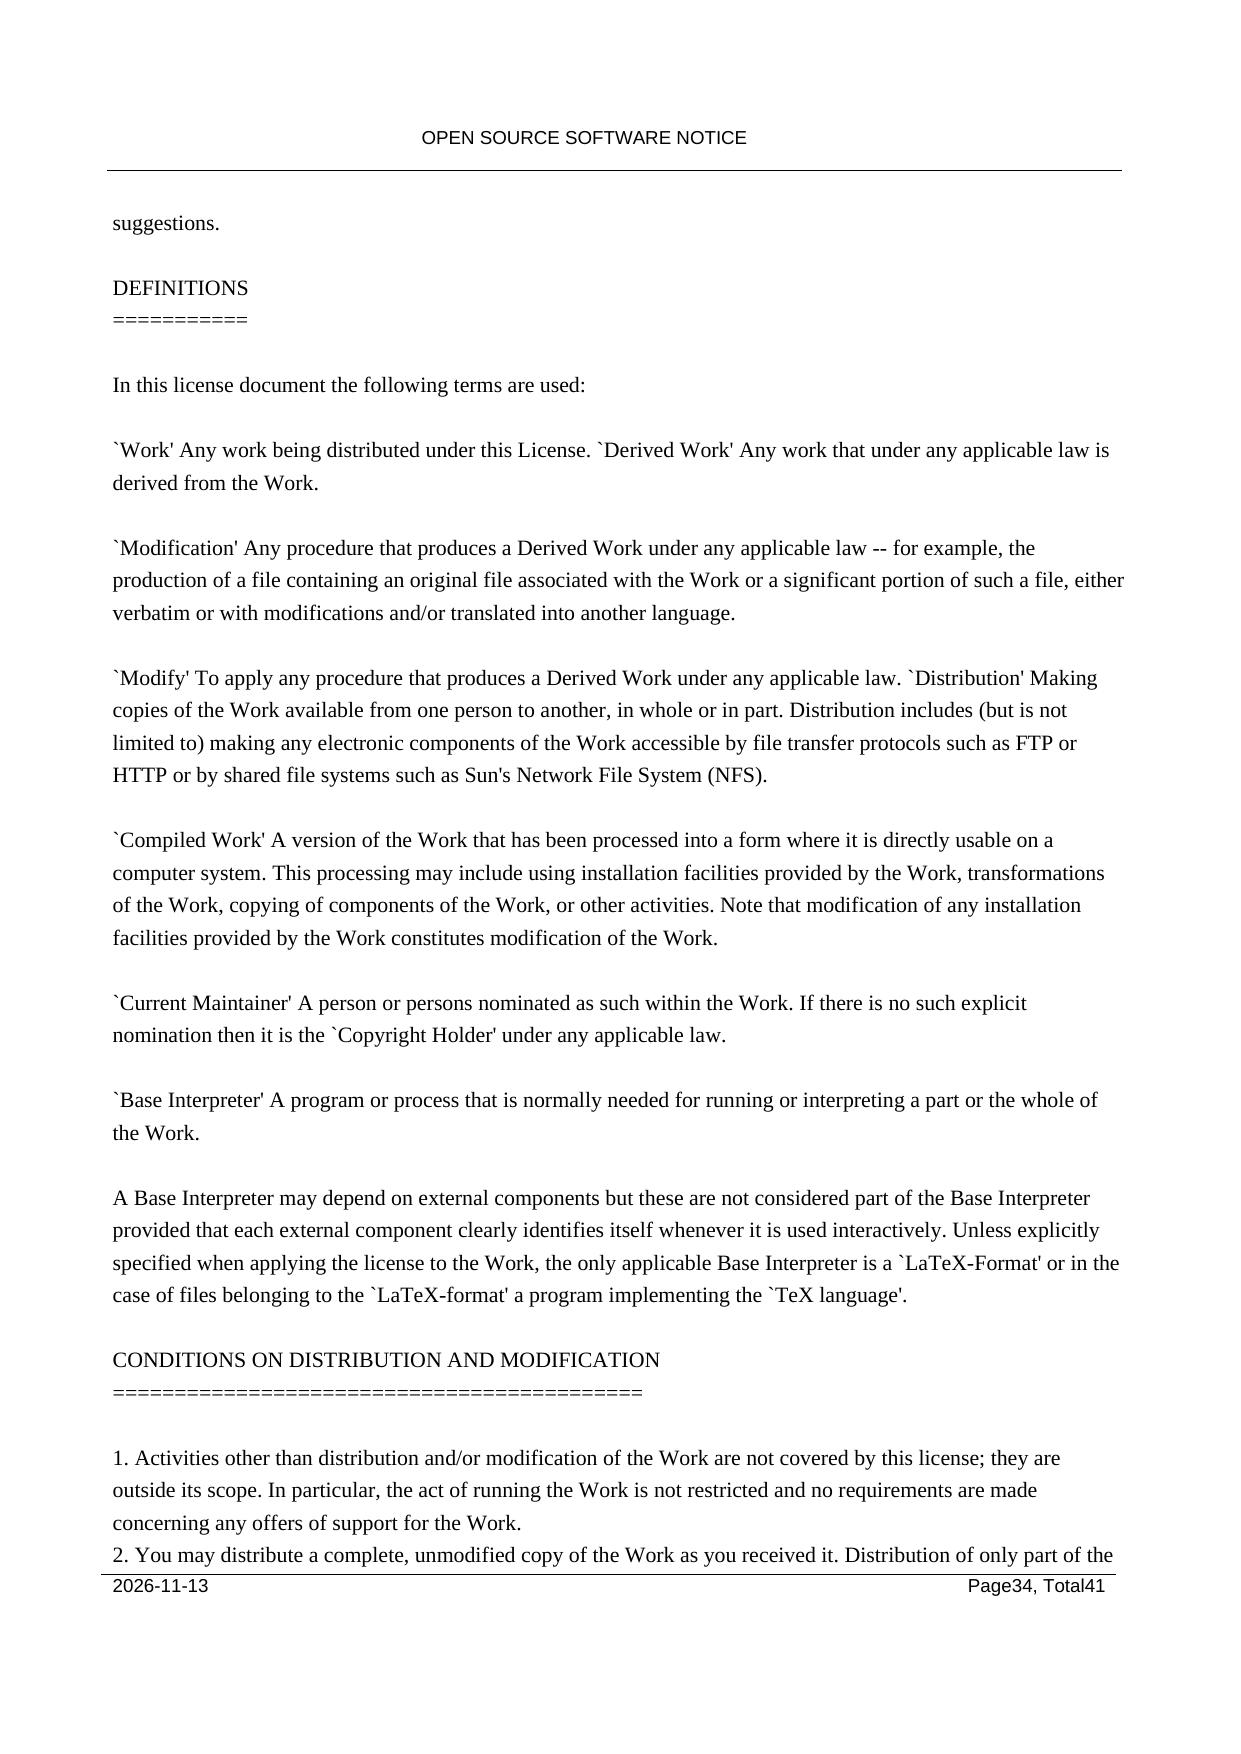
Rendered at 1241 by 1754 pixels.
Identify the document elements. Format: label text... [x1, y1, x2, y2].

text `Base Interpreter' A program or process that is normally needed for running or interpreting a part or the whole of the Work. [112, 1084, 1128, 1149]
text `Current Maintainer' A person or persons nominated as such within the Work. If there is no such explicit nomination then it is the `Copyright Holder' under any applicable law. [112, 986, 1128, 1051]
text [112, 206, 1128, 239]
text =========================================== [112, 1376, 1128, 1409]
text `Modify' To apply any procedure that produces a Derived Work under any applicable law. `Distribution' Making copies of the Work available from one person to another, in whole or in part. Distribution includes (but is not limited to) making any electronic components of the Work accessible by file transfer protocols such as FTP or HTTP or by shared file systems such as Sun's Network File System (NFS). [112, 661, 1128, 791]
text 1. Activities other than distribution and/or modification of the Work are not covered by this license; they are outside its scope. In particular, the act of running the Work is not restricted and no requirements are made concerning any offers of support for the Work. [112, 1441, 1128, 1539]
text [112, 1539, 1128, 1571]
text A Base Interpreter may depend on external components but these are not considered part of the Base Interpreter provided that each external component clearly identifies itself whenever it is used interactively. Unless explicitly specified when applying the license to the Work, the only applicable Base Interpreter is a `LaTeX-Format' or in the case of files belonging to the `LaTeX-format' a program implementing the `TeX language'. [112, 1181, 1128, 1311]
text DEFINITIONS [112, 271, 1128, 304]
text CONDITIONS ON DISTRIBUTION AND MODIFICATION [112, 1344, 1128, 1376]
text =========== [112, 304, 1128, 336]
text `Compiled Work' A version of the Work that has been processed into a form where it is directly usable on a computer system. This processing may include using installation facilities provided by the Work, transformations of the Work, copying of components of the Work, or other activities. Note that modification of any installation facilities provided by the Work constitutes modification of the Work. [112, 824, 1128, 954]
text `Modification' Any procedure that produces a Derived Work under any applicable law -- for example, the production of a file containing an original file associated with the Work or a significant portion of such a file, either verbatim or with modifications and/or translated into another language. [112, 531, 1128, 629]
text In this license document the following terms are used: [112, 369, 1128, 401]
text `Work' Any work being distributed under this License. `Derived Work' Any work that under any applicable law is derived from the Work. [112, 434, 1128, 499]
